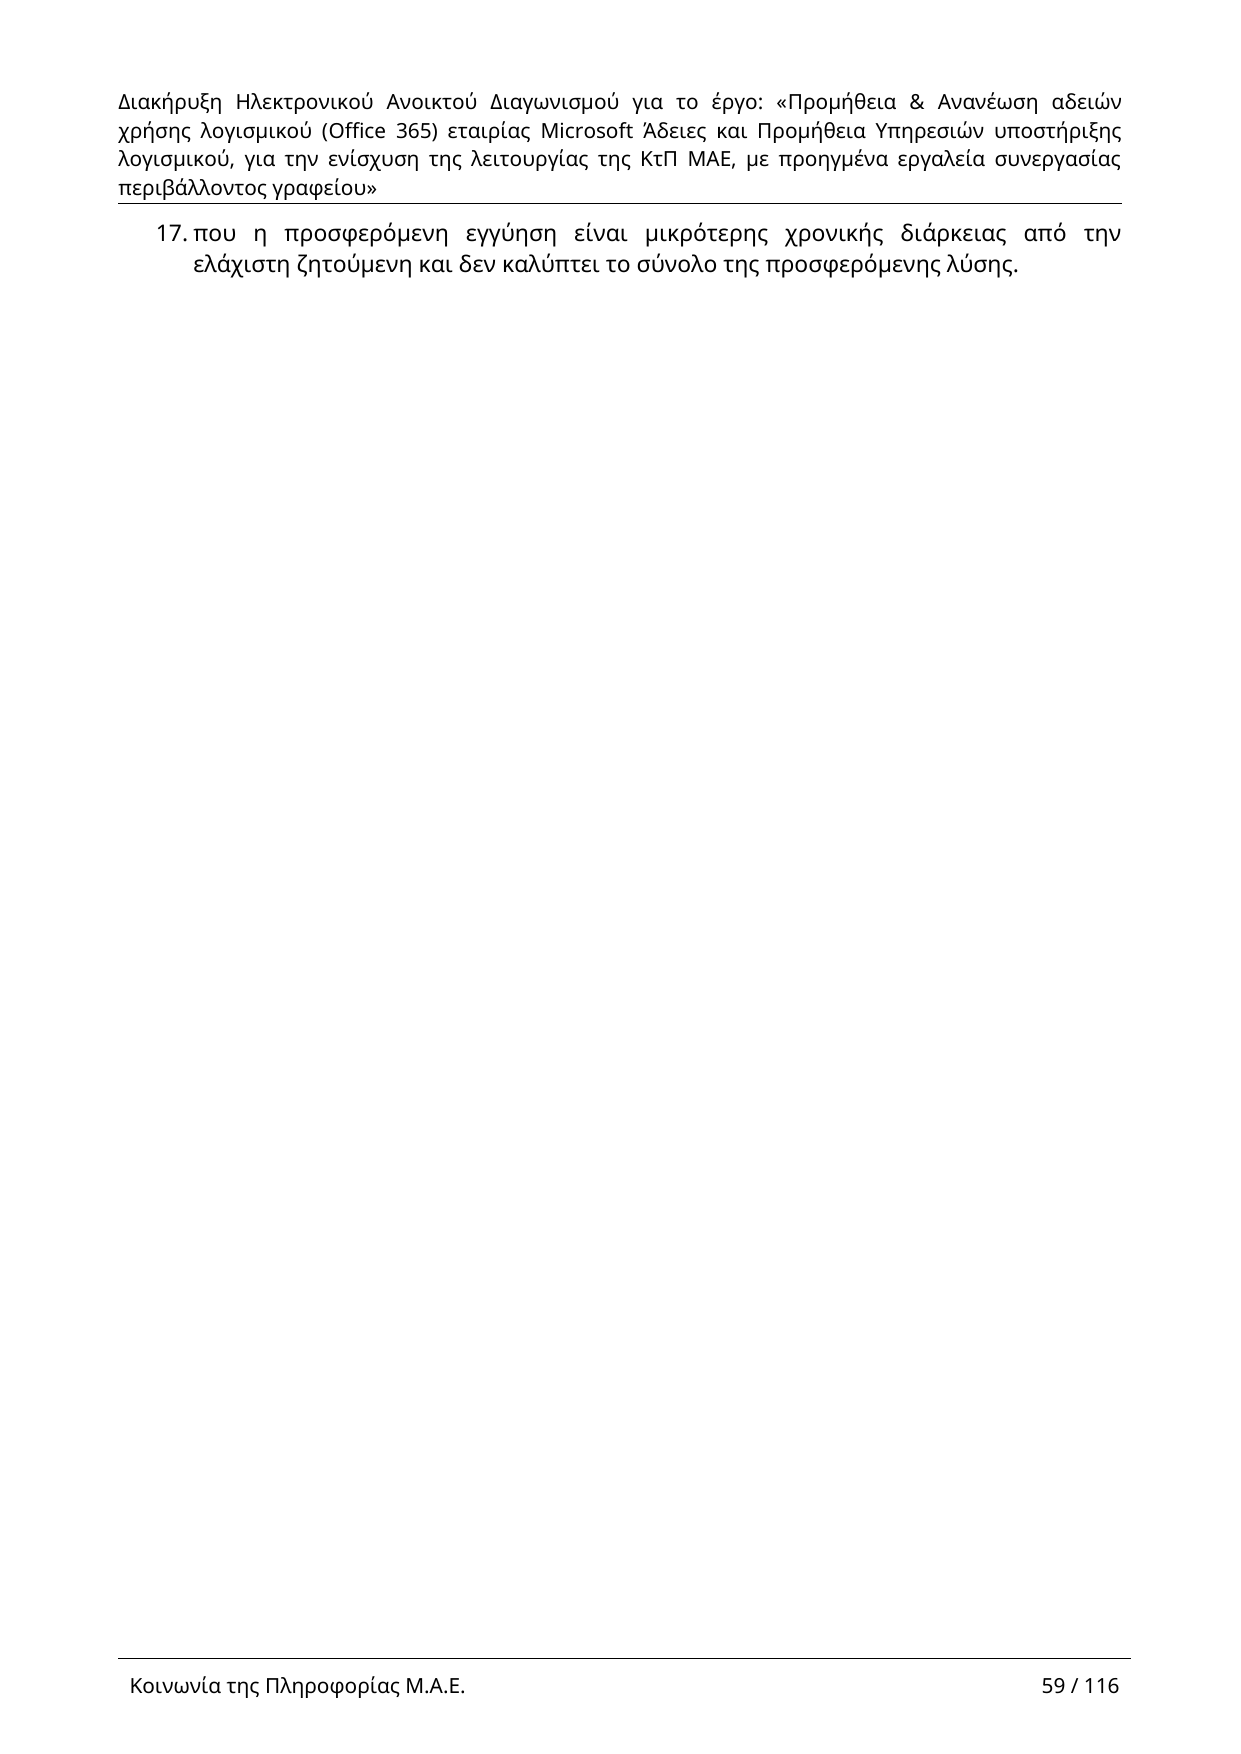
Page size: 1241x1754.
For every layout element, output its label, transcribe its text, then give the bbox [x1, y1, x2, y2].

list που η προσφερόμενη εγγύηση είναι μικρότερης χρονικής διάρκειας από την ελάχιστη ζητούμενη και δεν καλύπτει το σύνολο της προσφερόμενης λύσης. [156, 217, 1122, 279]
